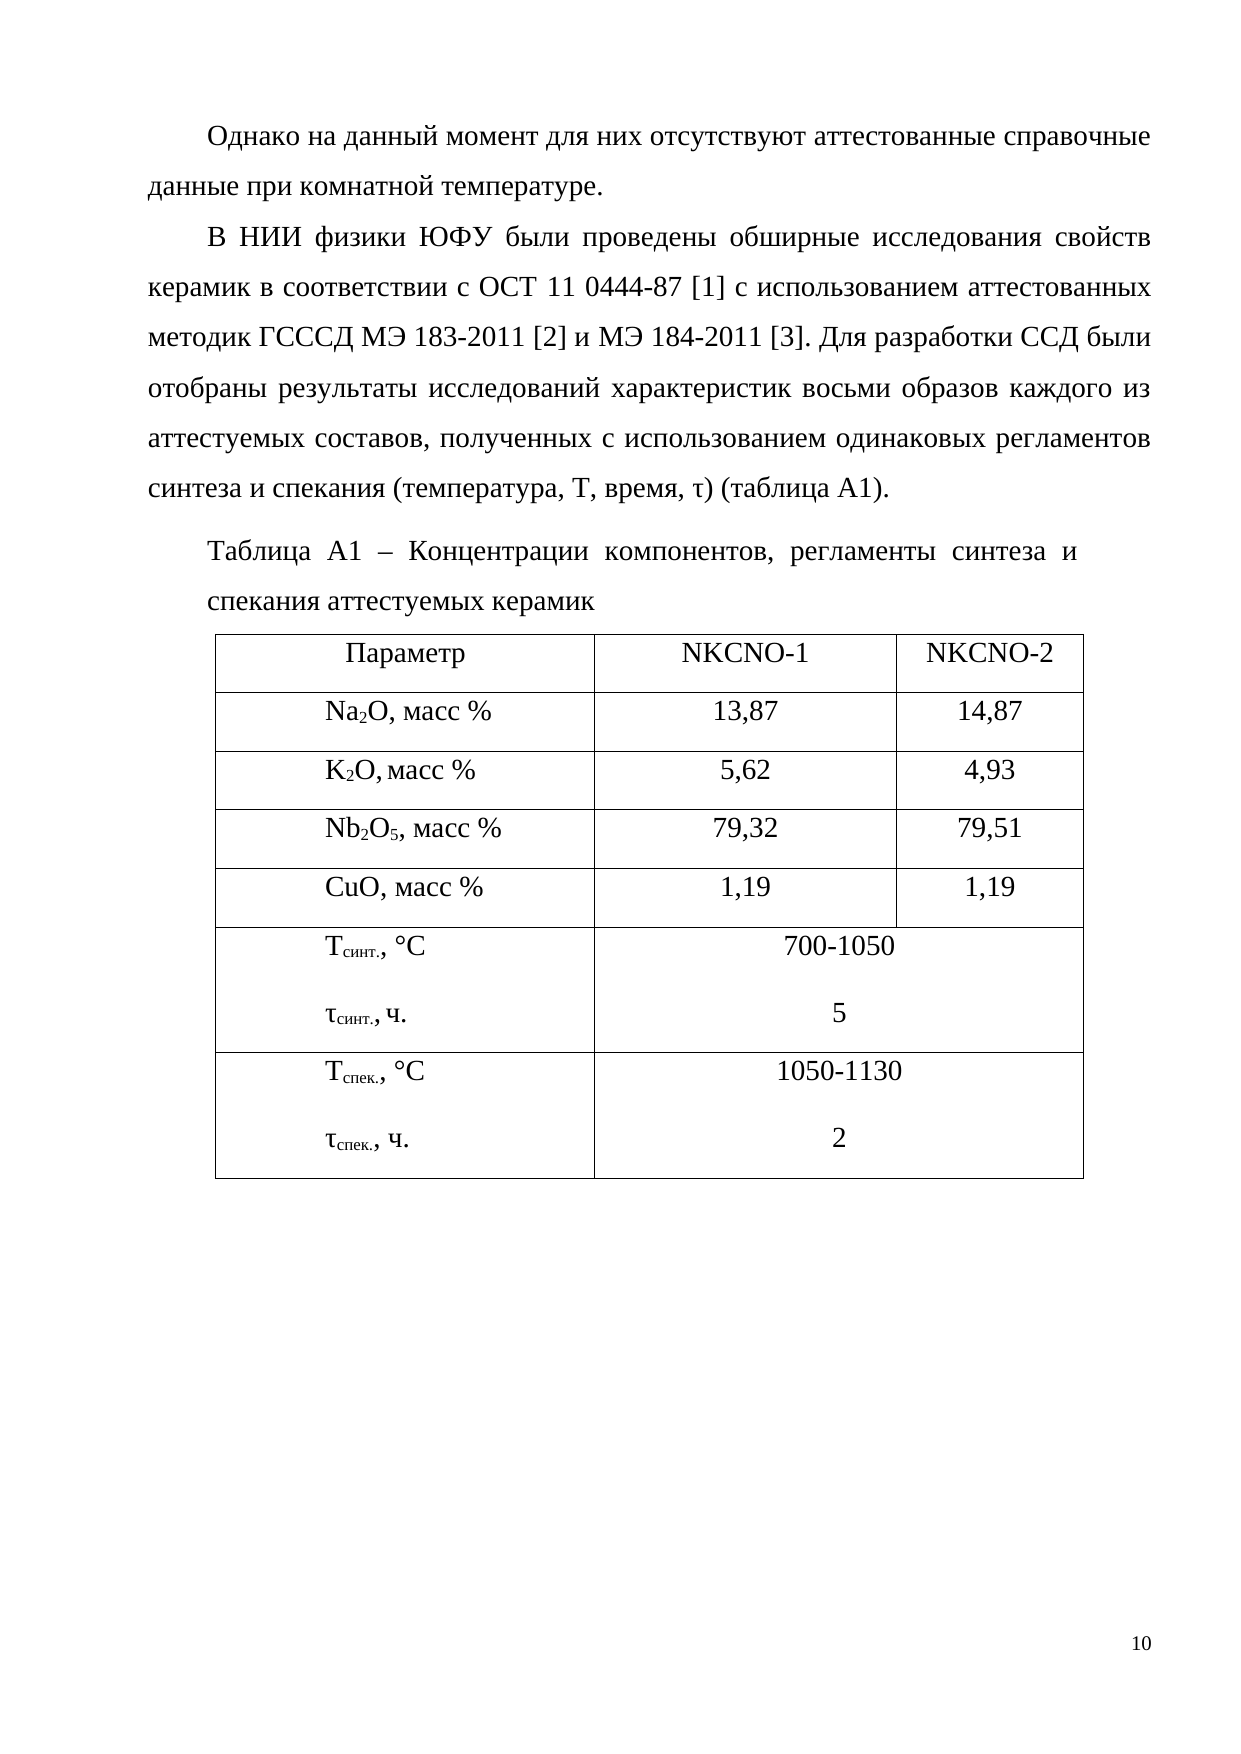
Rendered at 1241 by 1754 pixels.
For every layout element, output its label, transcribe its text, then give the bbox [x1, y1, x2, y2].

text В НИИ физики ЮФУ были проведены обширные исследования свойств керамик в соответствии с ОСТ 11 0444-87 [1] с использованием аттестованных методик ГСССД МЭ 183-2011 [2] и МЭ 184-2011 [3]. Для разработки ССД были отобраны результаты исследований характеристик восьми образов каждого из аттестуемых составов, полученных с использованием одинаковых регламентов синтеза и спекания (температура, Т, время, τ) (таблица А1). [148, 219, 1152, 504]
text Однако на данный момент для них отсутствуют аттестованные справочные данные при комнатной температуре. [148, 118, 1152, 202]
table_cell 700-1050 5 [595, 928, 1083, 1052]
table_cell K2O, масс % [216, 752, 594, 809]
table_cell 1,19 [897, 869, 1083, 927]
table_cell CuO, масс % [216, 869, 594, 927]
table_cell Tсинт., °C τсинт., ч. [216, 928, 594, 1052]
table_header Параметр [216, 635, 594, 692]
table_cell 79,51 [897, 810, 1083, 868]
table_cell Nb2O5, масс % [216, 810, 594, 868]
table_cell 1,19 [595, 869, 896, 927]
table_cell 79,32 [595, 810, 896, 868]
table_cell Na2O, масс % [216, 693, 594, 751]
table_cell 1050-1130 2 [595, 1053, 1083, 1178]
table_header NKCNO-2 [897, 635, 1083, 692]
table_cell Тспек., °C τспек., ч. [216, 1053, 594, 1178]
table_cell 5,62 [595, 752, 896, 809]
table_cell 14,87 [897, 693, 1083, 751]
text Таблица А1 – Концентрации компонентов, регламенты синтеза и спекания аттестуемых керамик [207, 533, 1078, 617]
table_cell 4,93 [897, 752, 1083, 809]
table_header NKCNO-1 [595, 635, 896, 692]
table_cell 13,87 [595, 693, 896, 751]
